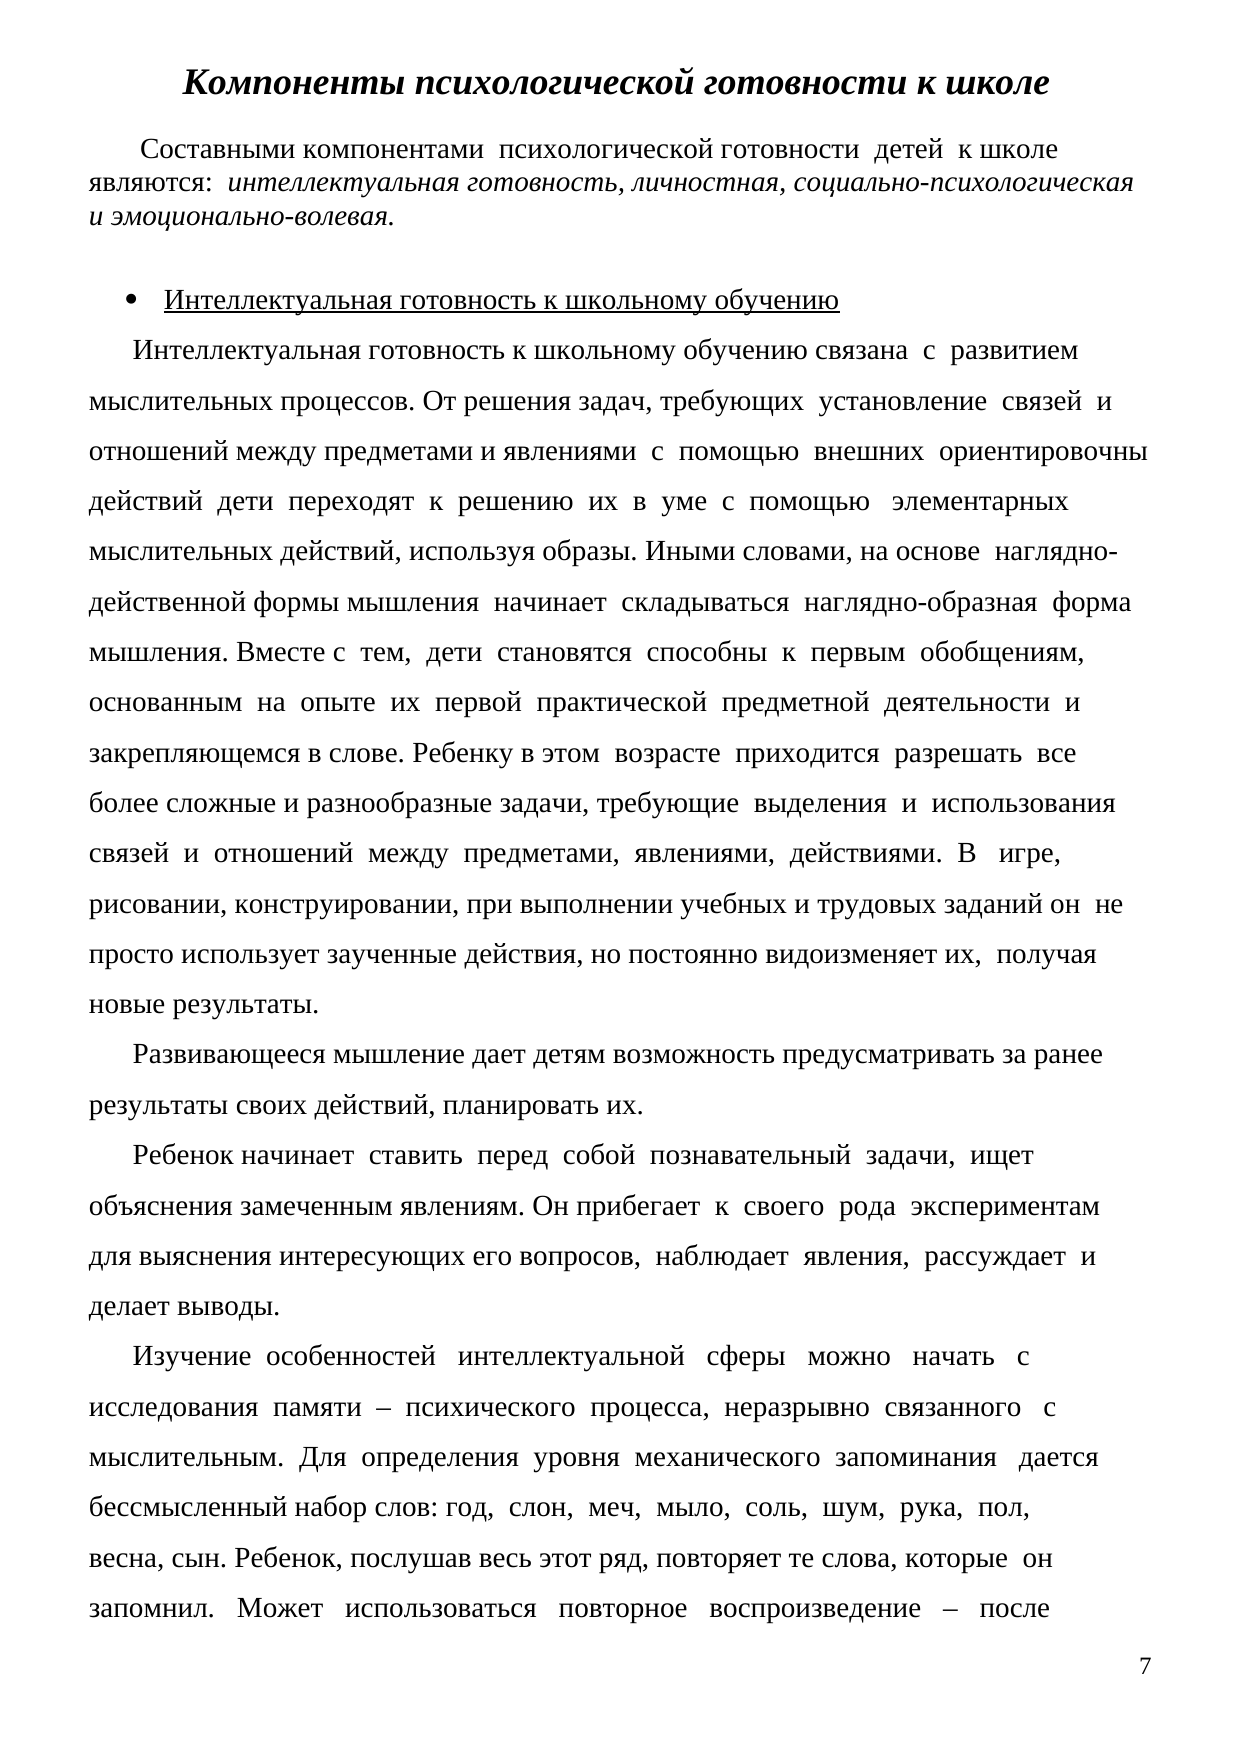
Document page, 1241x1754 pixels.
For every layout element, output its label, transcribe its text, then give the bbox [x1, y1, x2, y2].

text запомнил. Может использоваться повторное воспроизведение – после [89, 1590, 1152, 1624]
list Интеллектуальная готовность к школьному обучению [126, 282, 1152, 316]
text Составными компонентами психологической готовности детей к школе являются: интеллектуальная готовность, личностная, социально-психологическая и эмоционально-волевая. [89, 131, 1152, 232]
text Ребенок начинает ставить перед собой познавательный задачи, ищет [89, 1137, 1152, 1171]
text Развивающееся мышление дает детям возможность предусматривать за ранее [89, 1037, 1152, 1070]
text результаты своих действий, планировать их. [89, 1087, 1152, 1121]
text весна, сын. Ребенок, послушав весь этот ряд, повторяет те слова, которые он [89, 1540, 1152, 1573]
text мыслительным. Для определения уровня механического запоминания дается [89, 1439, 1152, 1473]
text действенной формы мышления начинает складываться наглядно-образная форма [89, 584, 1152, 617]
text отношений между предметами и явлениями с помощью внешних ориентировочны [89, 433, 1152, 466]
text закрепляющемся в слове. Ребенку в этом возрасте приходится разрешать все [89, 735, 1152, 768]
text мыслительных действий, используя образы. Иными словами, на основе наглядно- [89, 533, 1152, 567]
text более сложные и разнообразные задачи, требующие выделения и использования [89, 785, 1152, 819]
text связей и отношений между предметами, явлениями, действиями. В игре, [89, 835, 1152, 869]
text для выяснения интересующих его вопросов, наблюдает явления, рассуждает и [89, 1238, 1152, 1271]
text Компоненты психологической готовности к школе [89, 59, 1152, 102]
text Интеллектуальная готовность к школьному обучению связана с развитием [89, 332, 1152, 366]
text объяснения замеченным явлениям. Он прибегает к своего рода экспериментам [89, 1188, 1152, 1221]
text делает выводы. [89, 1288, 1152, 1322]
text бессмысленный набор слов: год, слон, меч, мыло, соль, шум, рука, пол, [89, 1489, 1152, 1523]
text мышления. Вместе с тем, дети становятся способны к первым обобщениям, [89, 634, 1152, 668]
text Изучение особенностей интеллектуальной сферы можно начать с [89, 1338, 1152, 1372]
text действий дети переходят к решению их в уме с помощью элементарных [89, 483, 1152, 517]
text просто использует заученные действия, но постоянно видоизменяет их, получая [89, 936, 1152, 969]
text мыслительных процессов. От решения задач, требующих установление связей и [89, 383, 1152, 416]
text рисовании, конструировании, при выполнении учебных и трудовых заданий он не [89, 886, 1152, 919]
text основанным на опыте их первой практической предметной деятельности и [89, 684, 1152, 718]
text новые результаты. [89, 986, 1152, 1020]
text исследования памяти – психического процесса, неразрывно связанного с [89, 1389, 1152, 1422]
